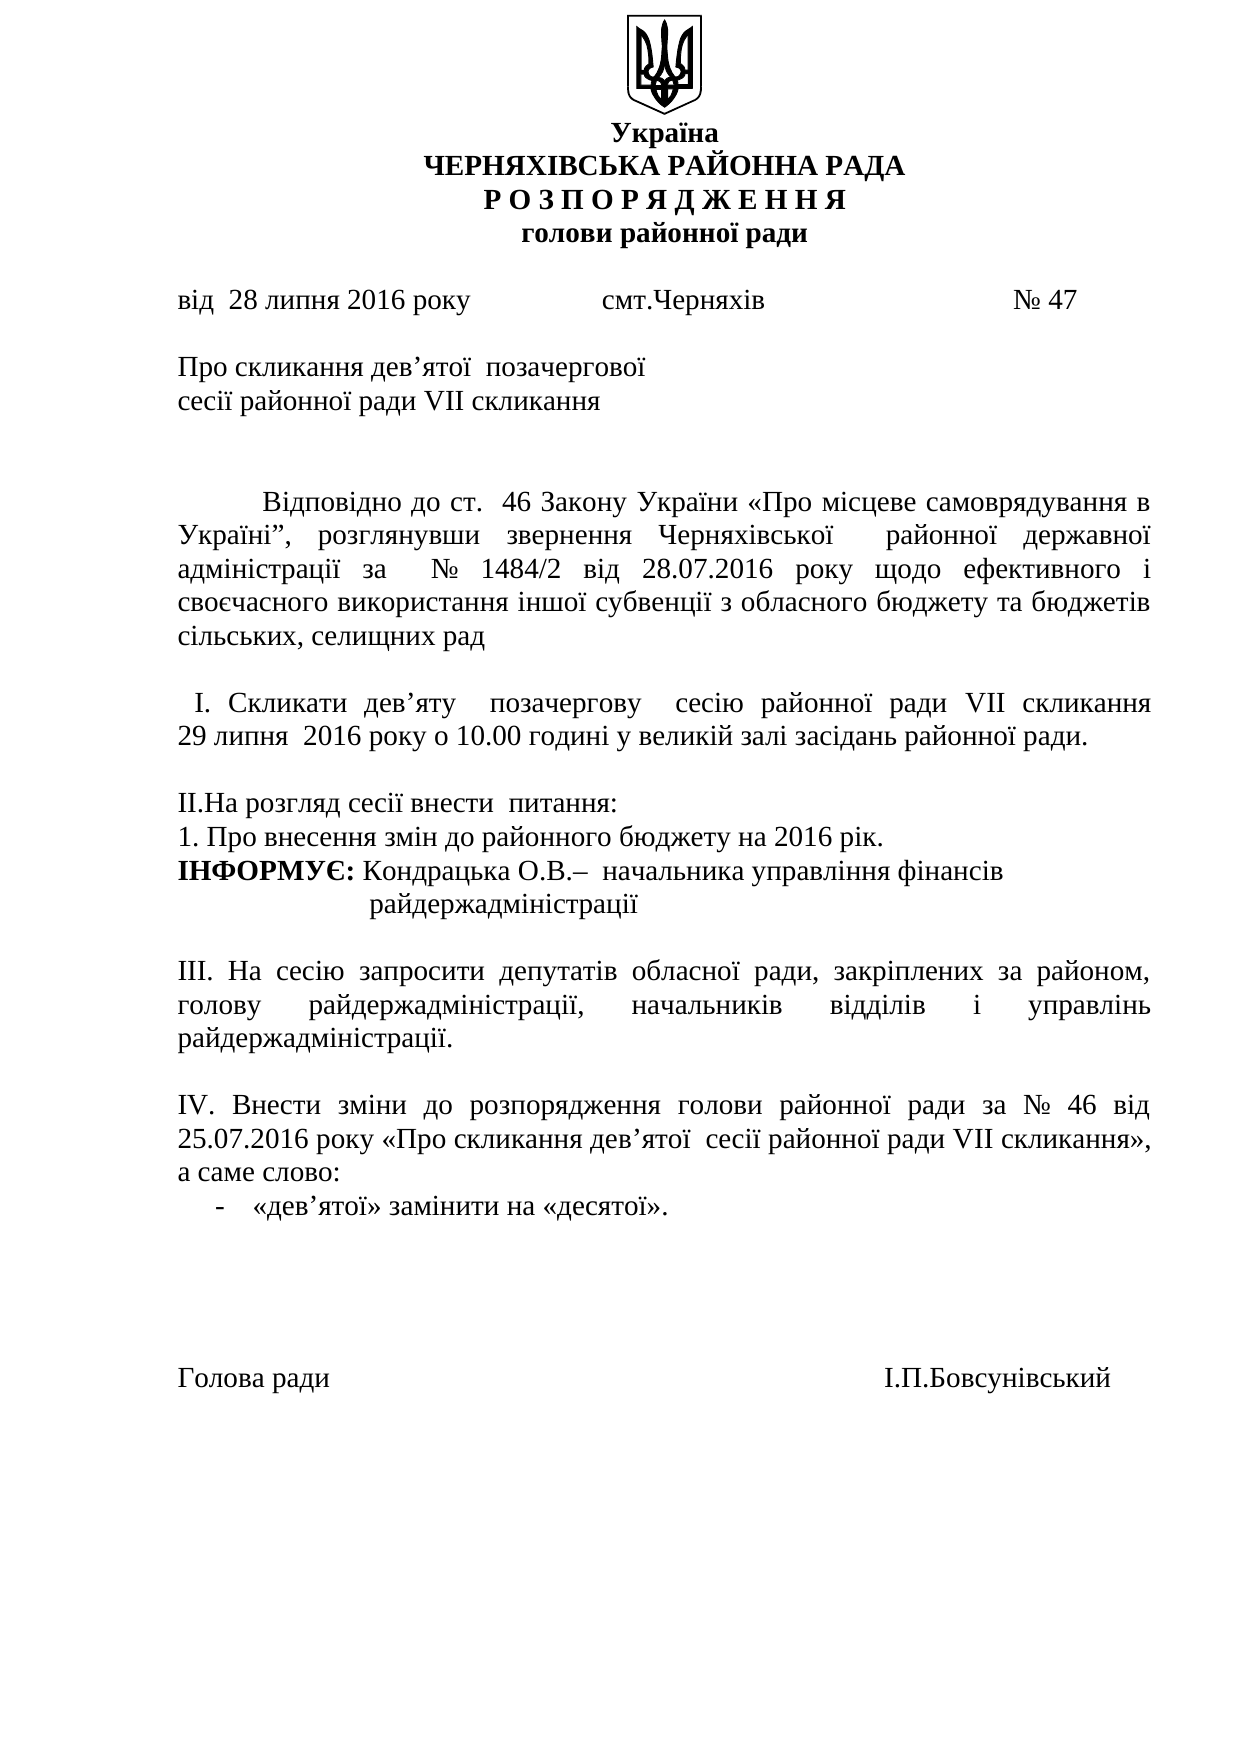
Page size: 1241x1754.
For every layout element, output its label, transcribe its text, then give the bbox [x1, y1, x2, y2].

subtitle Україна [177, 115, 1152, 148]
subtitle ЧЕРНЯХІВСЬКА РАЙОННА РАДА [177, 148, 1152, 182]
list «дев’ятої» замінити на «десятої». [215, 1188, 1152, 1222]
text І. Cкликати дев’яту позачергову сесію районної ради VII скликання 29 липня 2016 року о 10.00 годині у великій залі засідань районної ради. [177, 685, 1152, 752]
text ІV. Внести зміни до розпорядження голови районної ради за № 46 від 25.07.2016 року «Про скликання дев’ятої сесії районної ради VII скликання», а саме слово: [177, 1087, 1152, 1188]
text Про скликання дев’ятої позачергової [177, 349, 1152, 383]
text Відповідно до ст. 46 Закону України «Про місцеве самоврядування в Україні”, розглянувши звернення Черняхівської районної державної адміністрації за № 1484/2 від 28.07.2016 року щодо ефективного і своєчасного використання іншої субвенції з обласного бюджету та бюджетів сільських, селищних рад [177, 484, 1152, 651]
text від 28 липня 2016 року смт.Черняхів № 47 [177, 282, 1152, 316]
subtitle Р О З П О Р Я Д Ж Е Н Н Я [177, 182, 1152, 215]
text Голова ради І.П.Бовсунівський [177, 1360, 1152, 1393]
text сесії районної ради VII скликання [177, 383, 1152, 417]
text ІНФОРМУЄ: Кондрацька О.В.– начальника управління фінансів райдержадміністрації [177, 853, 1152, 920]
text II.На розгляд сесії внести питання: [177, 786, 1152, 819]
text ІІI. На сесію запросити депутатів обласної ради, закріплених за районом, голову райдержадміністрації, начальників відділів і управлінь райдержадміністрації. [177, 953, 1152, 1054]
text 1. Про внесення змін до районного бюджету на 2016 рік. [177, 819, 1152, 853]
text голови районної ради [177, 215, 1152, 249]
